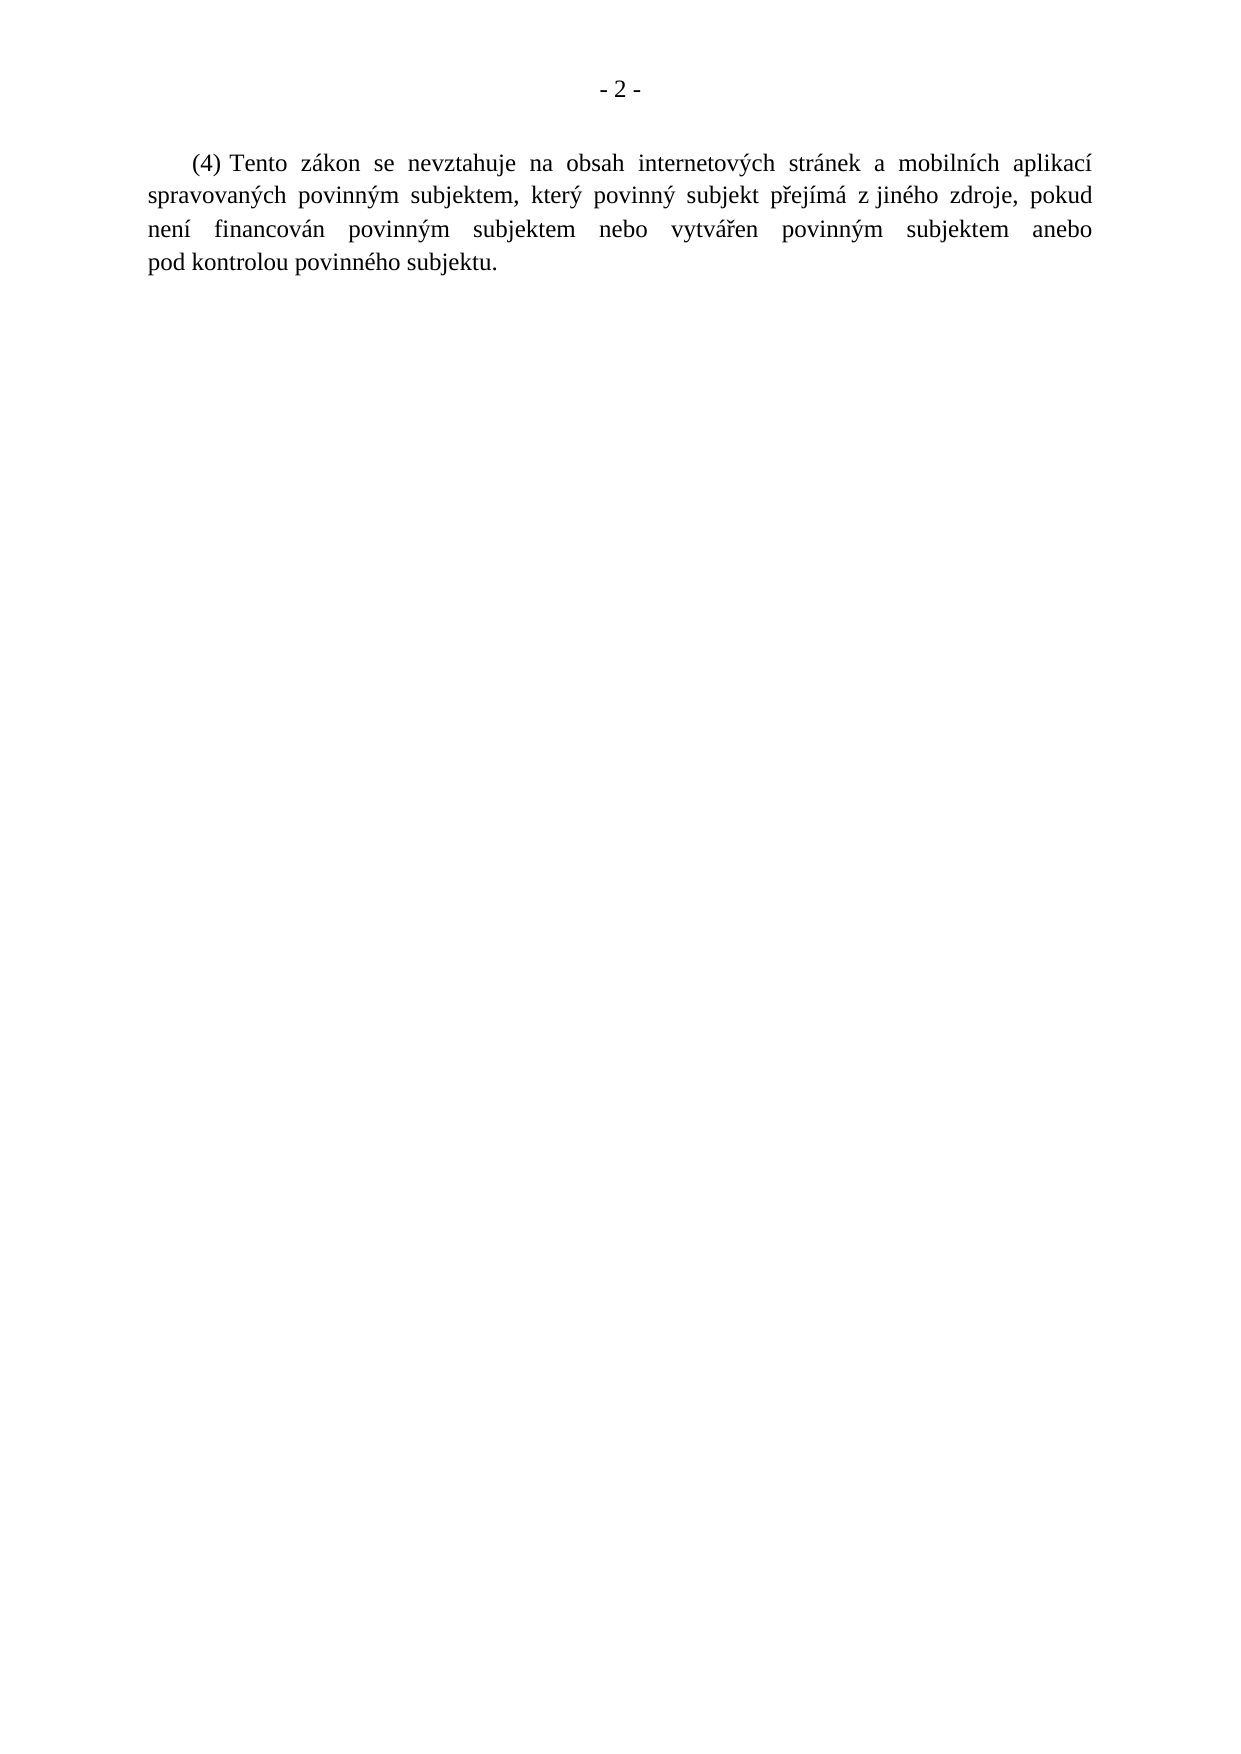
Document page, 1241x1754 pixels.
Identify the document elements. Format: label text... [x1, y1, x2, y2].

text Tento zákon se nevztahuje na obsah internetových stránek a mobilních aplikací spravovaných povinným subjektem, který povinný subjekt přejímá z jiného zdroje, pokud není financován povinným subjektem nebo vytvářen povinným subjektem anebo pod kontrolou povinného subjektu. [148, 148, 1093, 275]
